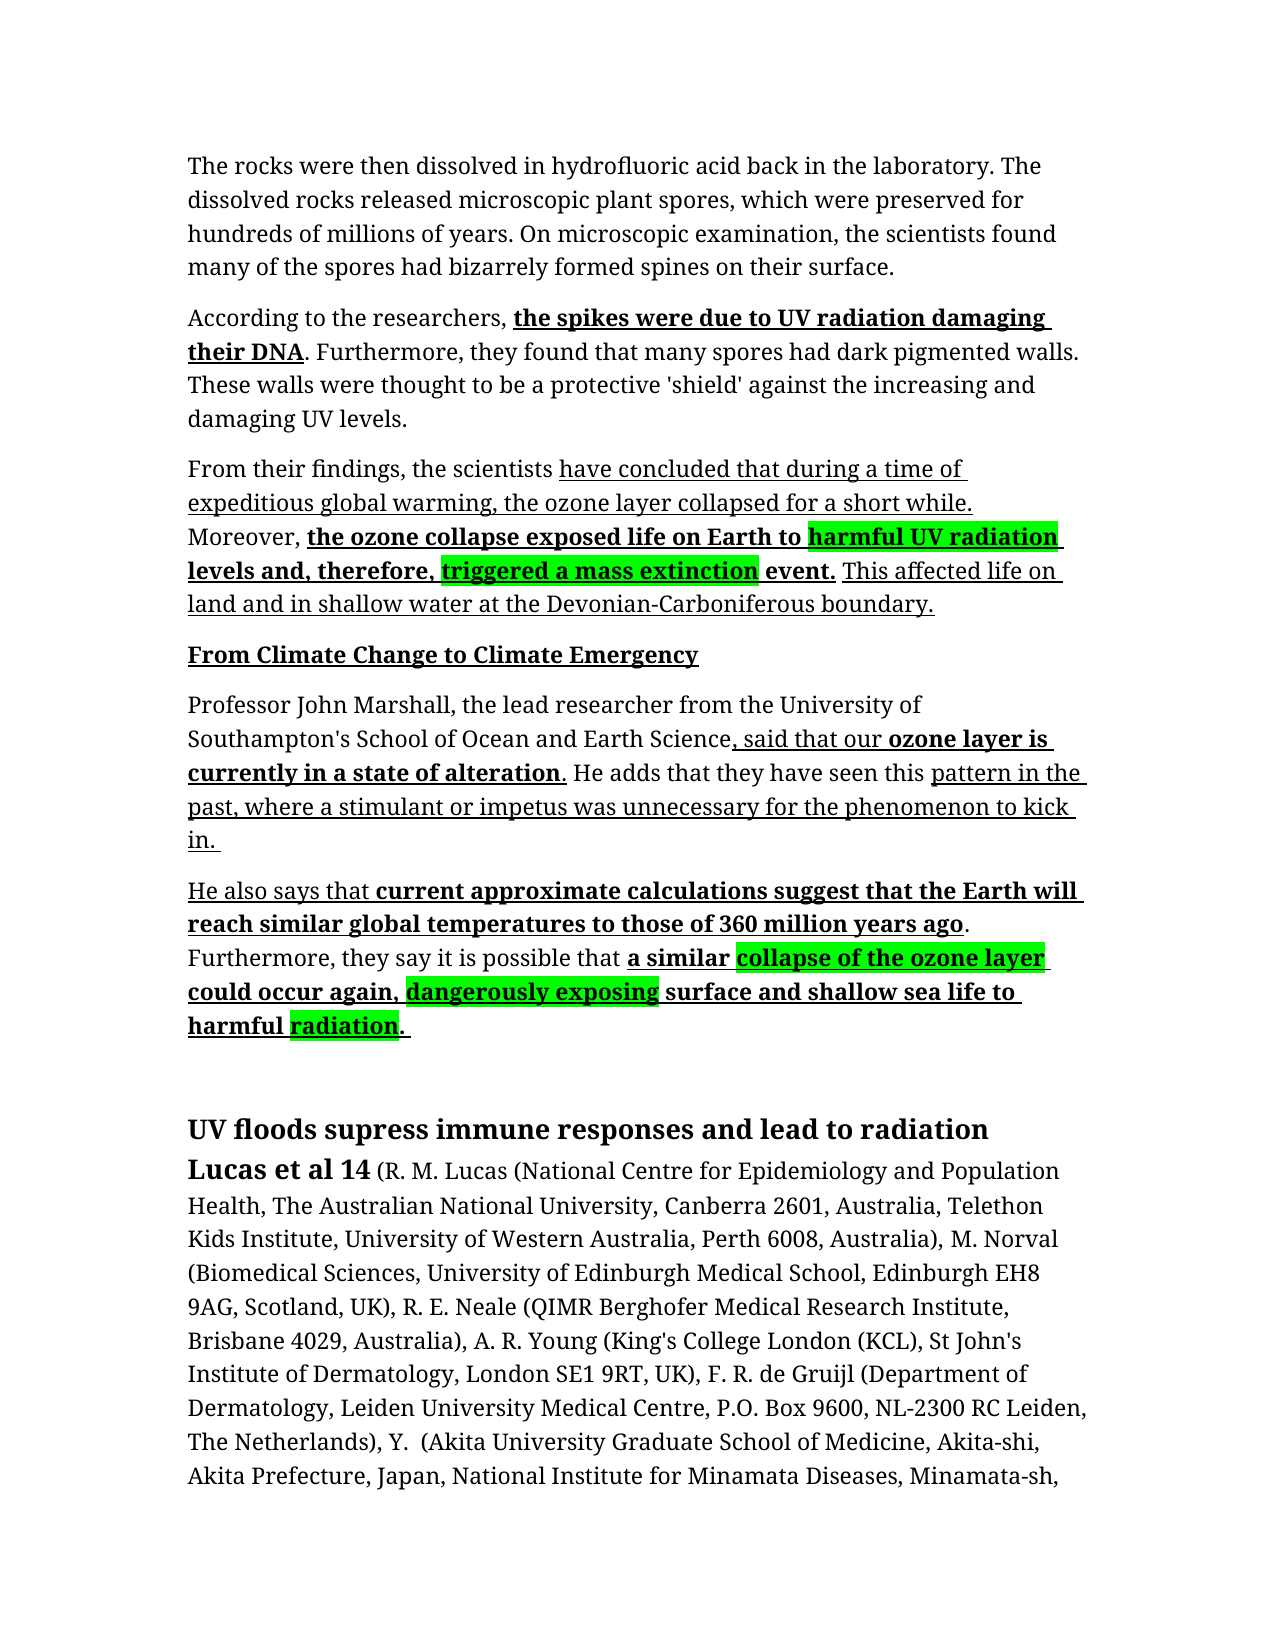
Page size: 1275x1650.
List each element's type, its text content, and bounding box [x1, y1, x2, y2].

text Professor John Marshall, the lead researcher from the University of Southampton's School of Ocean and Earth Science, said that our ozone layer is currently in a state of alteration. He adds that they have seen this pattern in the past, where a stimulant or impetus was unnecessary for the phenomenon to kick in. [187, 689, 1087, 855]
text The rocks were then dissolved in hydrofluoric acid back in the laboratory. The dissolved rocks released microscopic plant spores, which were preserved for hundreds of millions of years. On microscopic examination, the scientists found many of the spores had bizarrely formed spines on their surface. [187, 150, 1087, 282]
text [187, 1150, 1087, 1491]
text From their findings, the scientists have concluded that during a time of expeditious global warming, the ozone layer collapsed for a short while. Moreover, the ozone collapse exposed life on Earth to harmful UV radiation levels and, therefore, triggered a mass extinction event. This affected life on land and in shallow water at the Devonian-Carboniferous boundary. [187, 453, 1087, 619]
subtitle UV floods supress immune responses and lead to radiation [187, 1110, 1087, 1147]
text He also says that current approximate calculations suggest that the Earth will reach similar global temperatures to those of 360 million years ago. Furthermore, they say it is possible that a similar collapse of the ozone layer could occur again, dangerously exposing surface and shallow sea life to harmful radiation. [187, 874, 1087, 1041]
text From Climate Change to Climate Emergency [187, 639, 1087, 670]
text According to the researchers, the spikes were due to UV radiation damaging their DNA. Furthermore, they found that many spores had dark pigmented walls. These walls were thought to be a protective 'shield' against the increasing and damaging UV levels. [187, 302, 1087, 434]
